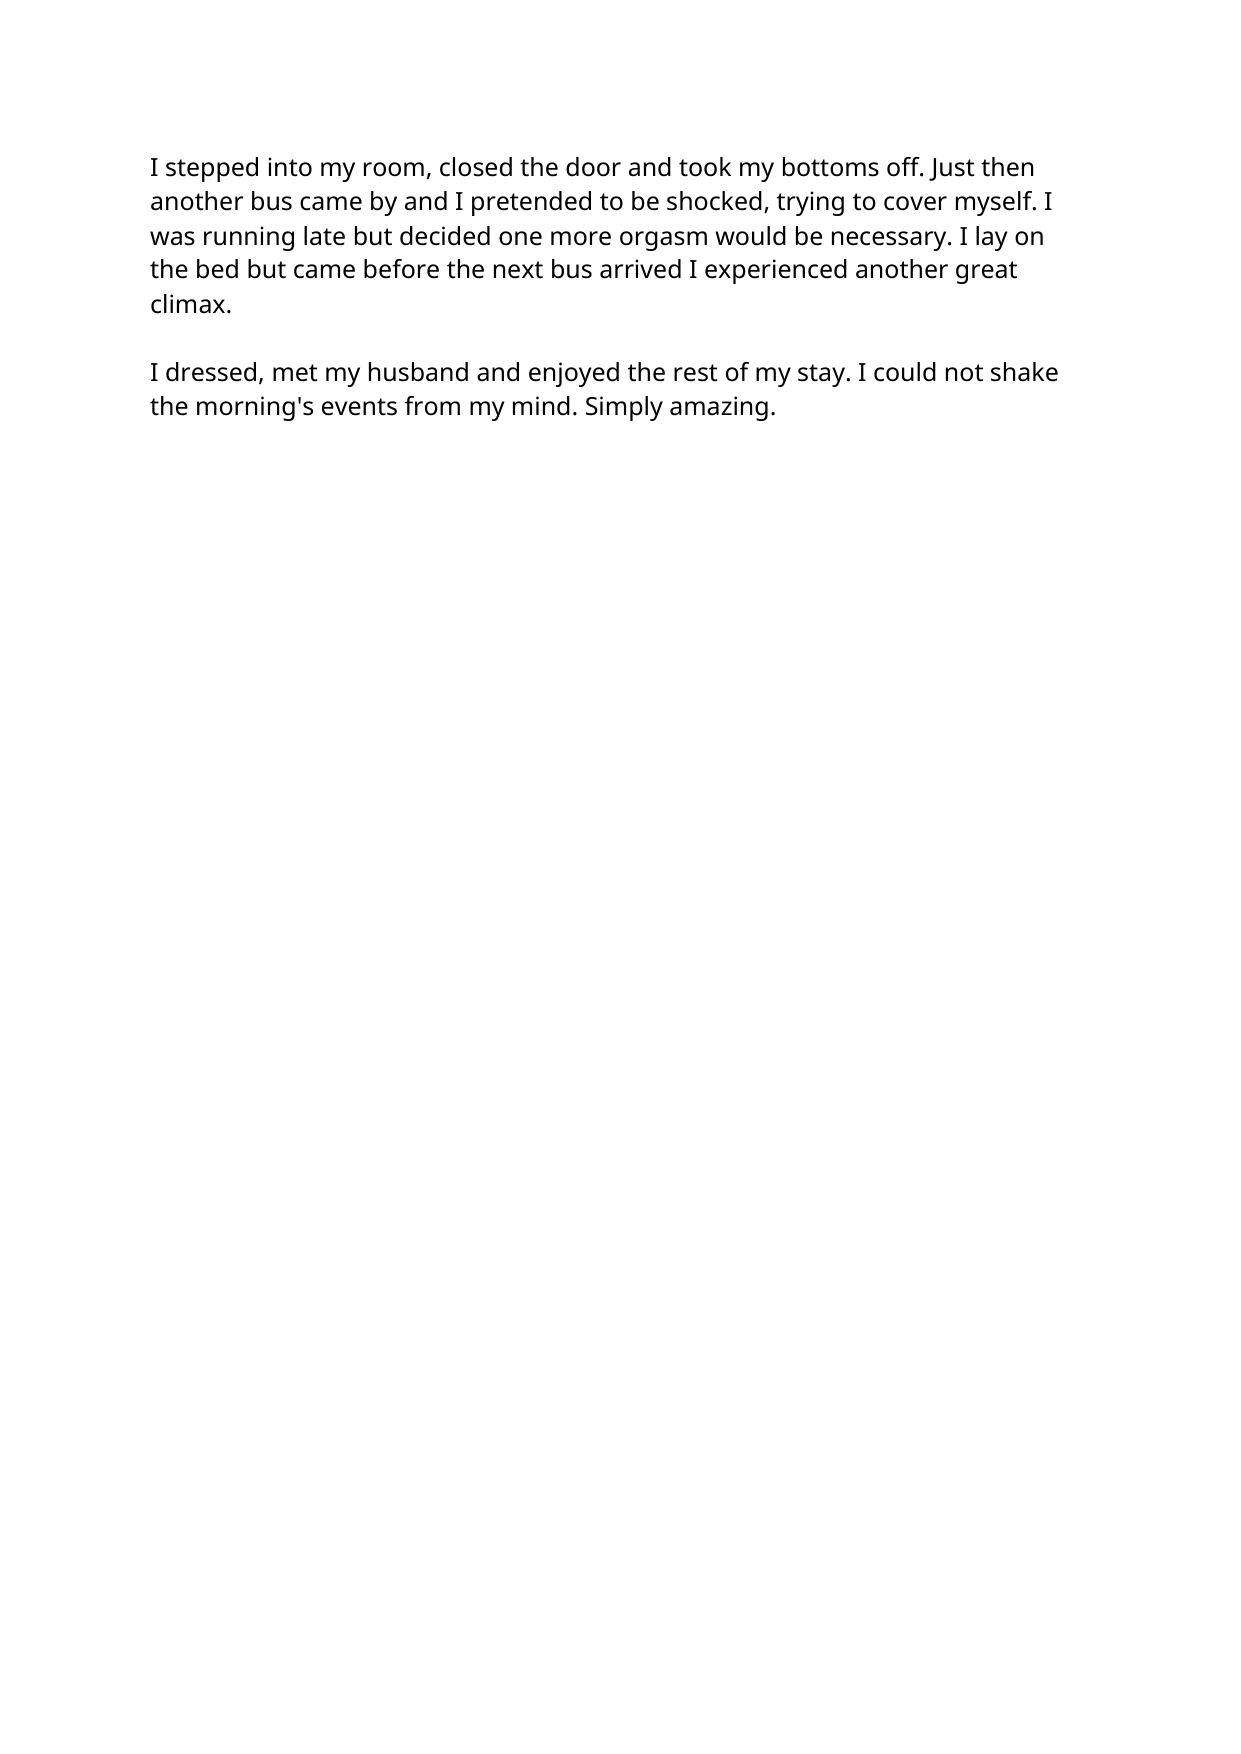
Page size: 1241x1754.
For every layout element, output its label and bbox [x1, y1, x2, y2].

text [150, 150, 1090, 422]
